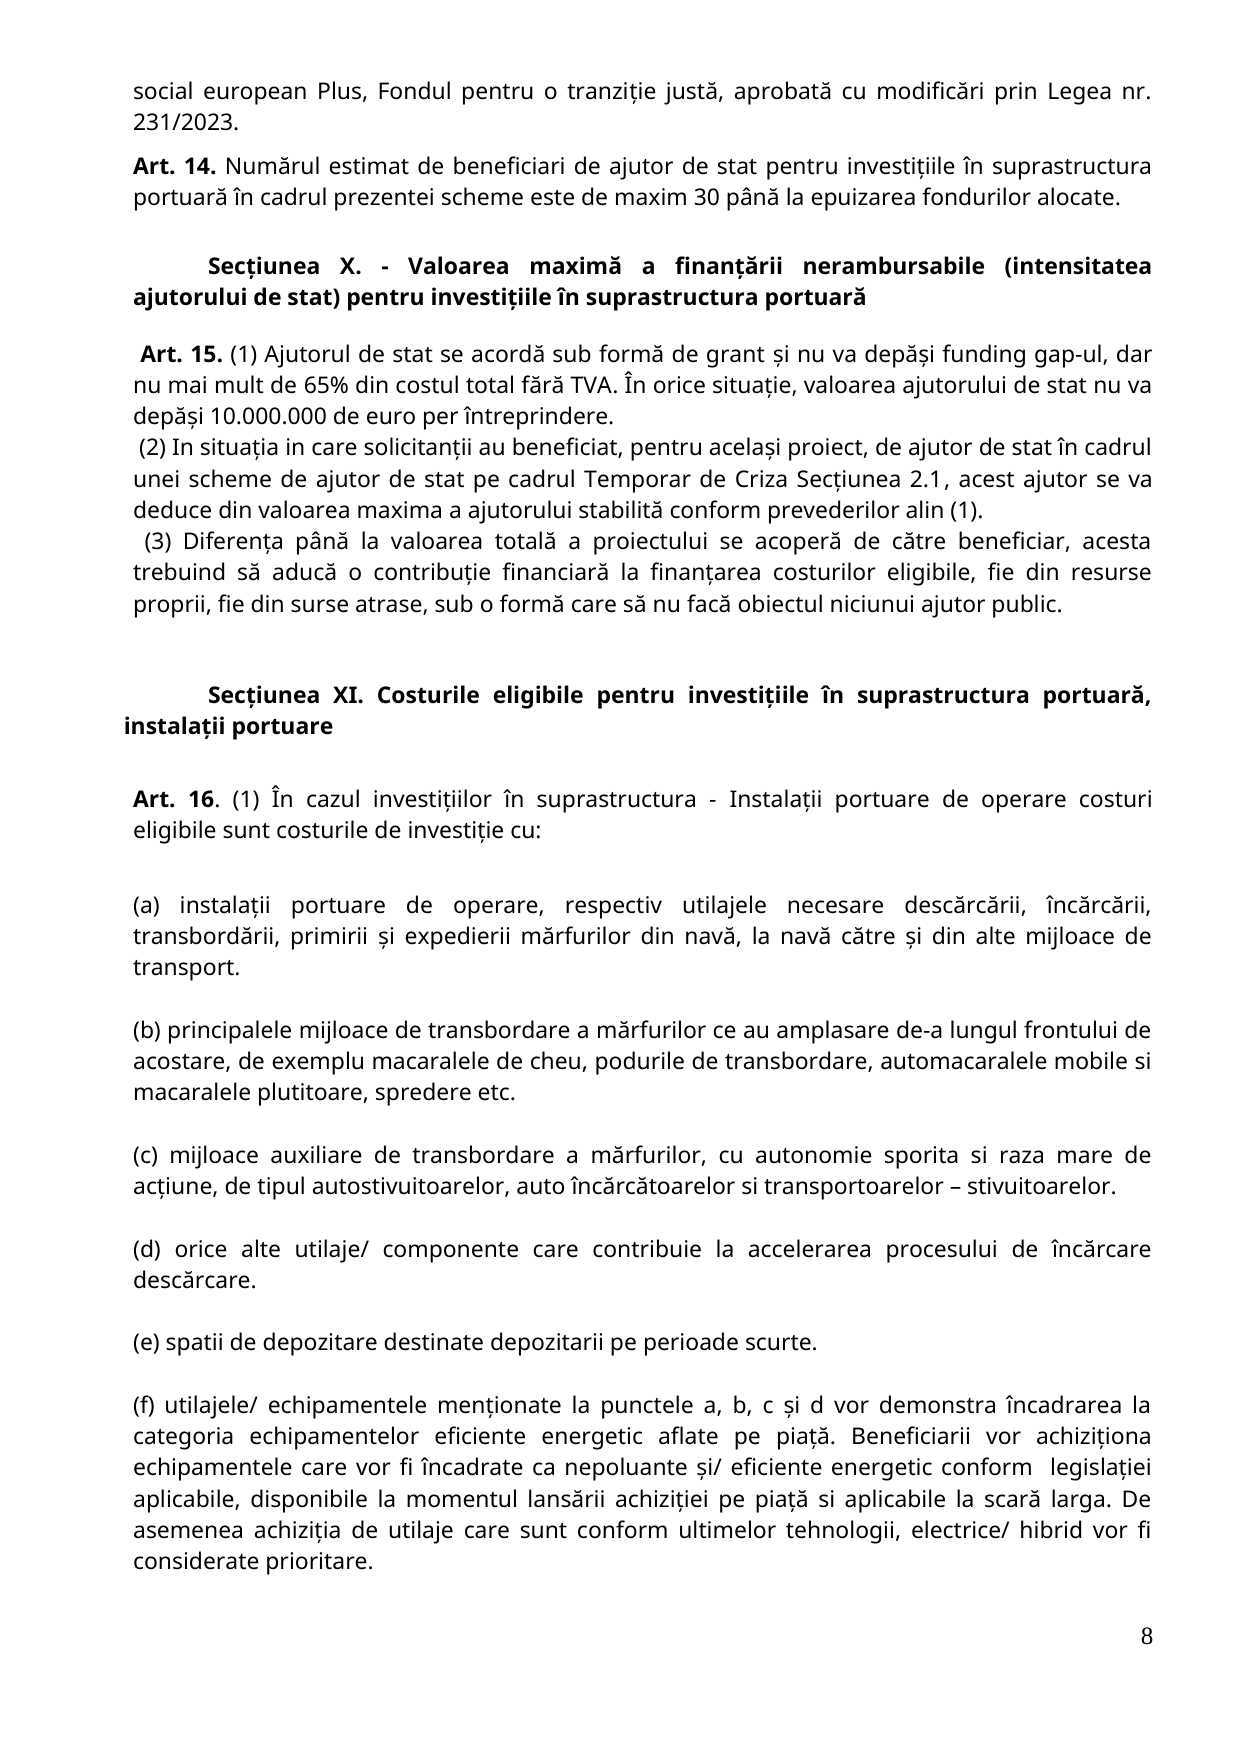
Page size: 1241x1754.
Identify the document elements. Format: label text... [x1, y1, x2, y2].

text (2) In situația in care solicitanții au beneficiat, pentru același proiect, de ajutor de stat în cadrul unei scheme de ajutor de stat pe cadrul Temporar de Criza Secțiunea 2.1, acest ajutor se va deduce din valoarea maxima a ajutorului stabilită conform prevederilor alin (1). [133, 431, 1153, 525]
text Art. 16. (1) În cazul investițiilor în suprastructura - Instalații portuare de operare costuri eligibile sunt costurile de investiție cu: [133, 782, 1153, 845]
list (a) instalații portuare de operare, respectiv utilajele necesare descărcării, încărcării, transbordării, primirii şi expedierii mărfurilor din navă, la navă către și din alte mijloace de transport. [133, 889, 1153, 982]
text Art. 14. Numărul estimat de beneficiari de ajutor de stat pentru investițiile în suprastructura portuară în cadrul prezentei scheme este de maxim 30 până la epuizarea fondurilor alocate. [133, 150, 1153, 212]
text Secțiunea XI. Costurile eligibile pentru investițiile în suprastructura portuară, instalații portuare [123, 679, 1153, 741]
list (b) principalele mijloace de transbordare a mărfurilor ce au amplasare de-a lungul frontului de acostare, de exemplu macaralele de cheu, podurile de transbordare, automacaralele mobile si macaralele plutitoare, spredere etc. [133, 1014, 1153, 1107]
text Art. 15. (1) Ajutorul de stat se acordă sub formă de grant şi nu va depăși funding gap-ul, dar nu mai mult de 65% din costul total fără TVA. În orice situație, valoarea ajutorului de stat nu va depăși 10.000.000 de euro per întreprindere. [133, 337, 1153, 431]
list (f) utilajele/ echipamentele menționate la punctele a, b, c și d vor demonstra încadrarea la categoria echipamentelor eficiente energetic aflate pe piață. Beneficiarii vor achiziționa echipamentele care vor fi încadrate ca nepoluante și/ eficiente energetic conform legislației aplicabile, disponibile la momentul lansării achiziției pe piață si aplicabile la scară larga. De asemenea achiziția de utilaje care sunt conform ultimelor tehnologii, electrice/ hibrid vor fi considerate prioritare. [133, 1389, 1153, 1576]
list (e) spatii de depozitare destinate depozitarii pe perioade scurte. [133, 1326, 1153, 1357]
text Secțiunea X. - Valoarea maximă a finanțării nerambursabile (intensitatea ajutorului de stat) pentru investițiile în suprastructura portuară [133, 250, 1153, 312]
list (c) mijloace auxiliare de transbordare a mărfurilor, cu autonomie sporita si raza mare de acțiune, de tipul autostivuitoarelor, auto încărcătoarelor si transportoarelor – stivuitoarelor. [133, 1139, 1153, 1201]
list (d) orice alte utilaje/ componente care contribuie la accelerarea procesului de încărcare descărcare. [133, 1232, 1153, 1295]
text (3) Diferența până la valoarea totală a proiectului se acoperă de către beneficiar, acesta trebuind să aducă o contribuție financiară la finanțarea costurilor eligibile, fie din resurse proprii, fie din surse atrase, sub o formă care să nu facă obiectul niciunui ajutor public. [133, 525, 1153, 619]
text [133, 75, 1153, 137]
